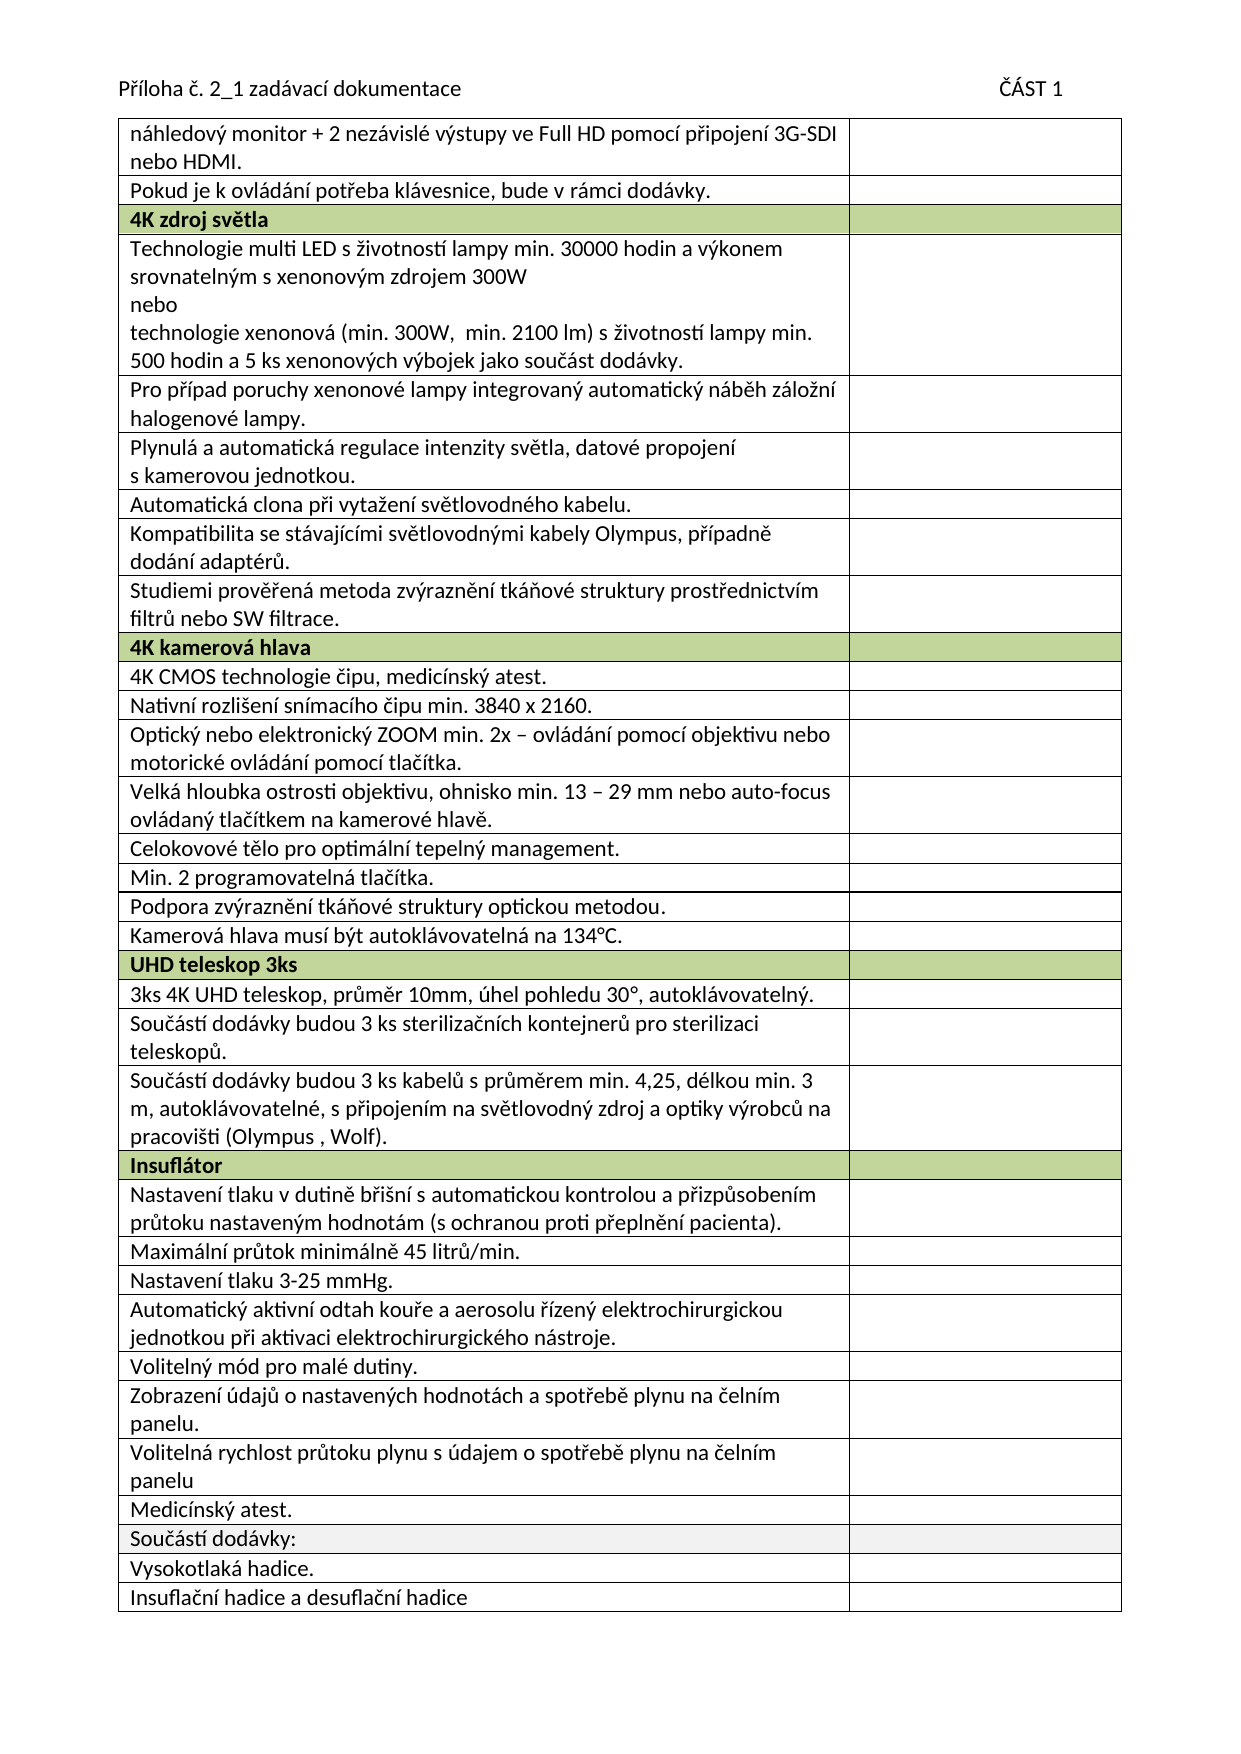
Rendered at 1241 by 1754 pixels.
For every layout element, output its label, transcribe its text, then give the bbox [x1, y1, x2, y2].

table_cell [850, 1295, 1121, 1351]
table_cell [850, 119, 1121, 175]
table_cell Zobrazení údajů o nastavených hodnotách a spotřebě plynu na čelním panelu. [119, 1381, 849, 1437]
table_cell Technologie multi LED s životností lampy min. 30000 hodin a výkonem srovnatelným s xenonovým zdrojem 300W nebo technologie xenonová (min. 300W, min. 2100 lm) s životností lampy min. 500 hodin a 5 ks xenonových výbojek jako součást dodávky. [119, 235, 849, 374]
table_cell [850, 1009, 1121, 1065]
table_cell [850, 922, 1121, 949]
table_cell Nastavení tlaku v dutině břišní s automatickou kontrolou a přizpůsobením průtoku nastaveným hodnotám (s ochranou proti přeplnění pacienta). [119, 1180, 849, 1236]
table_cell [850, 576, 1121, 632]
table_cell [850, 1496, 1121, 1523]
table_cell [850, 490, 1121, 518]
table_cell [850, 777, 1121, 833]
table_cell Vysokotlaká hadice. [119, 1554, 849, 1582]
table_cell Volitelná rychlost průtoku plynu s údajem o spotřebě plynu na čelním panelu [119, 1439, 849, 1494]
table_cell Podpora zvýraznění tkáňové struktury optickou metodou. [119, 893, 849, 921]
table_cell [850, 951, 1121, 979]
table_cell Kamerová hlava musí být autoklávovatelná na 134°C. [119, 922, 849, 949]
table_cell Pokud je k ovládání potřeba klávesnice, bude v rámci dodávky. [119, 176, 849, 204]
table_cell [850, 1151, 1121, 1179]
table_cell [850, 1066, 1121, 1150]
table_cell [850, 662, 1121, 690]
table_cell [850, 720, 1121, 776]
table_cell [850, 235, 1121, 374]
table_cell Součástí dodávky budou 3 ks kabelů s průměrem min. 4,25, délkou min. 3 m, autoklávovatelné, s připojením na světlovodný zdroj a optiky výrobců na pracovišti (Olympus , Wolf). [119, 1066, 849, 1150]
table_cell [850, 834, 1121, 862]
table_cell Insuflační hadice a desuflační hadice [119, 1583, 849, 1611]
table_cell [850, 1237, 1121, 1265]
table_cell [850, 980, 1121, 1008]
table_cell Nastavení tlaku 3-25 mmHg. [119, 1266, 849, 1294]
table_cell Celokovové tělo pro optimální tepelný management. [119, 834, 849, 862]
table_cell Automatická clona při vytažení světlovodného kabelu. [119, 490, 849, 518]
table_cell [850, 1525, 1121, 1553]
table_cell Optický nebo elektronický ZOOM min. 2x – ovládání pomocí objektivu nebo motorické ovládání pomocí tlačítka. [119, 720, 849, 776]
table_cell 4K kamerová hlava [119, 633, 849, 661]
table_cell Součástí dodávky: [119, 1525, 849, 1553]
table_cell [850, 633, 1121, 661]
table_cell [850, 1180, 1121, 1236]
table_cell [850, 205, 1121, 233]
table_cell [850, 1266, 1121, 1294]
table_cell UHD teleskop 3ks [119, 951, 849, 979]
table_cell [850, 376, 1121, 432]
table_cell Automatický aktivní odtah kouře a aerosolu řízený elektrochirurgickou jednotkou při aktivaci elektrochirurgického nástroje. [119, 1295, 849, 1351]
table_cell 3ks 4K UHD teleskop, průměr 10mm, úhel pohledu 30°, autoklávovatelný. [119, 980, 849, 1008]
table_cell [850, 433, 1121, 489]
table_cell Kompatibilita se stávajícími světlovodnými kabely Olympus, případně dodání adaptérů. [119, 519, 849, 575]
table_cell [850, 1352, 1121, 1380]
table_cell [850, 519, 1121, 575]
table_cell [850, 893, 1121, 921]
table_cell [850, 1583, 1121, 1611]
table_cell [850, 176, 1121, 204]
table_cell Velká hloubka ostrosti objektivu, ohnisko min. 13 – 29 mm nebo auto-focus ovládaný tlačítkem na kamerové hlavě. [119, 777, 849, 833]
table_cell Součástí dodávky budou 3 ks sterilizačních kontejnerů pro sterilizaci teleskopů. [119, 1009, 849, 1065]
table_cell [850, 864, 1121, 891]
table_cell Insuflátor [119, 1151, 849, 1179]
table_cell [119, 119, 849, 175]
table_cell Nativní rozlišení snímacího čipu min. 3840 x 2160. [119, 691, 849, 719]
table_cell 4K CMOS technologie čipu, medicínský atest. [119, 662, 849, 690]
table_cell Pro případ poruchy xenonové lampy integrovaný automatický náběh záložní halogenové lampy. [119, 376, 849, 432]
table_cell 4K zdroj světla [119, 205, 849, 233]
table_cell Medicínský atest. [119, 1496, 849, 1523]
table_cell Plynulá a automatická regulace intenzity světla, datové propojení s kamerovou jednotkou. [119, 433, 849, 489]
table_cell Studiemi prověřená metoda zvýraznění tkáňové struktury prostřednictvím filtrů nebo SW filtrace. [119, 576, 849, 632]
table_cell [850, 691, 1121, 719]
table_cell Volitelný mód pro malé dutiny. [119, 1352, 849, 1380]
table_cell [850, 1439, 1121, 1494]
table_cell [850, 1554, 1121, 1582]
table_cell [850, 1381, 1121, 1437]
table_cell Maximální průtok minimálně 45 litrů/min. [119, 1237, 849, 1265]
table_cell Min. 2 programovatelná tlačítka. [119, 864, 849, 891]
